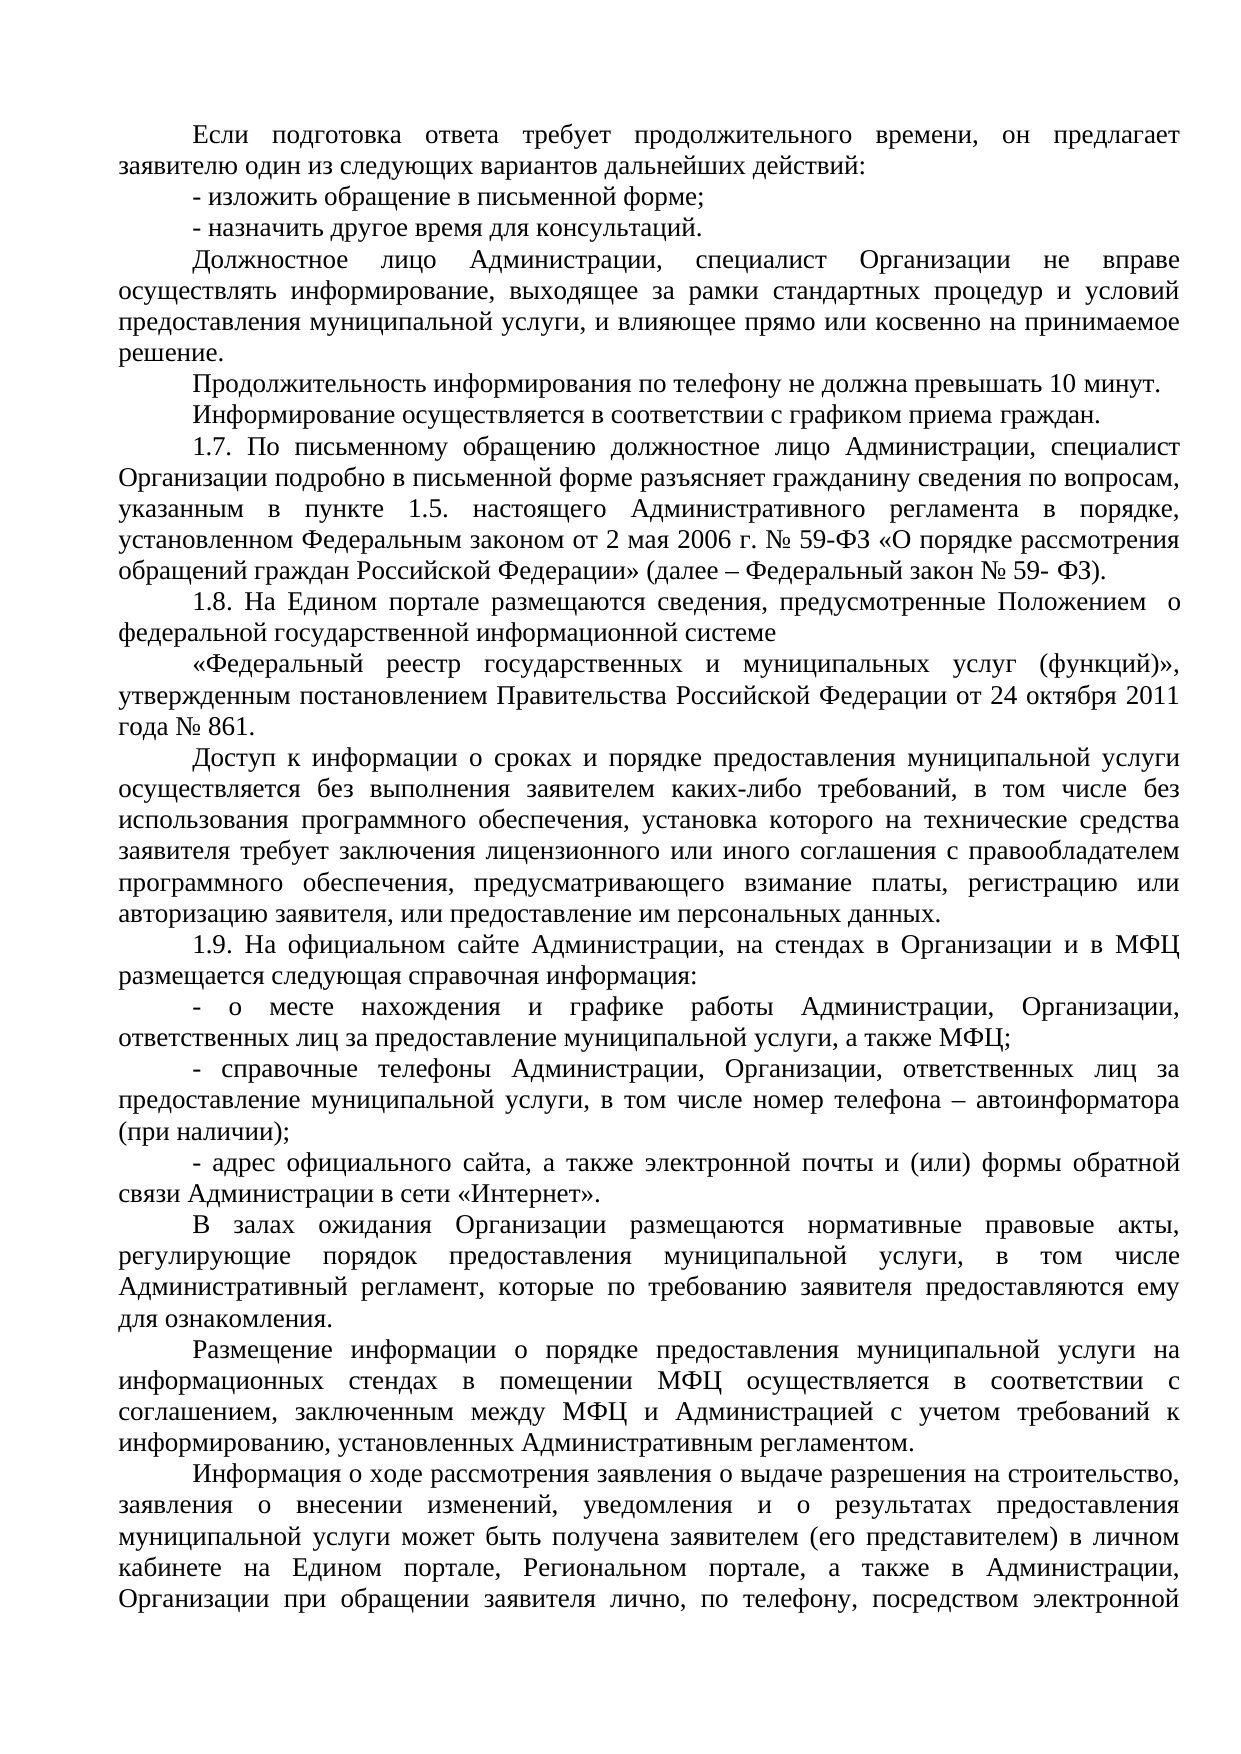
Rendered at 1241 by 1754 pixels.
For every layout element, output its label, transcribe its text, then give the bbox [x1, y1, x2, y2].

text 1.8. На Едином портале размещаются сведения, предусмотренные Положением о федеральной государственной информационной системе [118, 585, 1181, 648]
text Продолжительность информирования по телефону не должна превышать 10 минут. [118, 367, 1181, 398]
text 1.7. По письменному обращению должностное лицо Администрации, специалист Организации подробно в письменной форме разъясняет гражданину сведения по вопросам, указанным в пункте 1.5. настоящего Административного регламента в порядке, установленном Федеральным законом от 2 мая 2006 г. № 59-ФЗ «О порядке рассмотрения обращений граждан Российской Федерации» (далее – Федеральный закон № 59- ФЗ). [118, 429, 1181, 585]
text «Федеральный реестр государственных и муниципальных услуг (функций)», утвержденным постановлением Правительства Российской Федерации от 24 октября 2011 года № 861. [118, 648, 1181, 741]
text Доступ к информации о сроках и порядке предоставления муниципальной услуги осуществляется без выполнения заявителем каких-либо требований, в том числе без использования программного обеспечения, установка которого на технические средства заявителя требует заключения лицензионного или иного соглашения с правообладателем программного обеспечения, предусматривающего взимание платы, регистрацию или авторизацию заявителя, или предоставление им персональных данных. [118, 741, 1181, 928]
text Если подготовка ответа требует продолжительного времени, он предлагает заявителю один из следующих вариантов дальнейших действий: [118, 118, 1181, 180]
text - справочные телефоны Администрации, Организации, ответственных лиц за предоставление муниципальной услуги, в том числе номер телефона – автоинформатора (при наличии); [118, 1052, 1181, 1146]
text Информирование осуществляется в соответствии с графиком приема граждан. [118, 398, 1181, 429]
text - назначить другое время для консультаций. [118, 212, 1181, 243]
text - о месте нахождения и графике работы Администрации, Организации, ответственных лиц за предоставление муниципальной услуги, а также МФЦ; [118, 990, 1181, 1052]
text Должностное лицо Администрации, специалист Организации не вправе осуществлять информирование, выходящее за рамки стандартных процедур и условий предоставления муниципальной услуги, и влияющее прямо или косвенно на принимаемое решение. [118, 243, 1181, 367]
text - адрес официального сайта, а также электронной почты и (или) формы обратной связи Администрации в сети «Интернет». [118, 1146, 1181, 1208]
text - изложить обращение в письменной форме; [118, 180, 1181, 212]
text Размещение информации о порядке предоставления муниципальной услуги на информационных стендах в помещении МФЦ осуществляется в соответствии с соглашением, заключенным между МФЦ и Администрацией с учетом требований к информированию, установленных Административным регламентом. [118, 1333, 1181, 1457]
text 1.9. На официальном сайте Администрации, на стендах в Организации и в МФЦ размещается следующая справочная информация: [118, 928, 1181, 990]
text В залах ожидания Организации размещаются нормативные правовые акты, регулирующие порядок предоставления муниципальной услуги, в том числе Административный регламент, которые по требованию заявителя предоставляются ему для ознакомления. [118, 1208, 1181, 1333]
